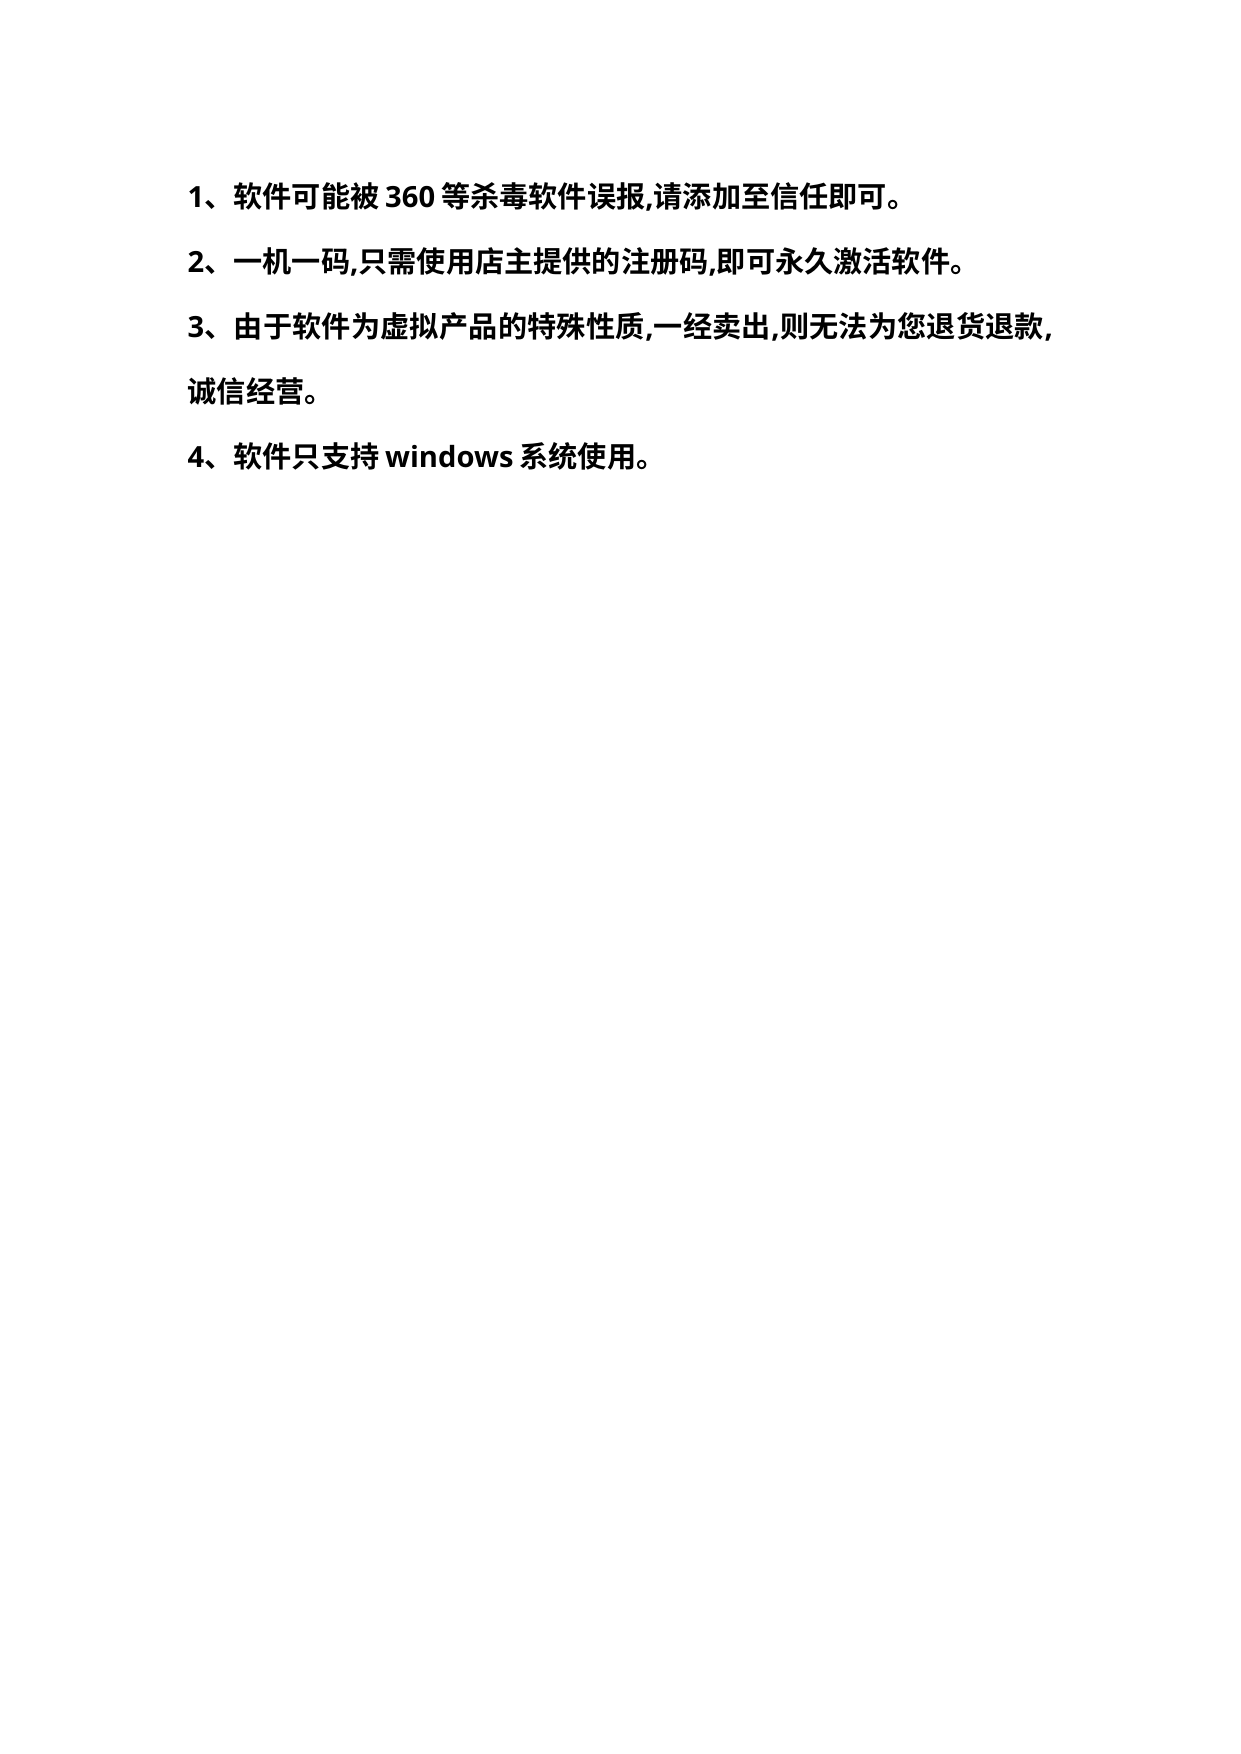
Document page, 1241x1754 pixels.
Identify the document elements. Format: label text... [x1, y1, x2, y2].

text 4、软件只支持windows系统使用。 [187, 422, 1053, 487]
text 1、软件可能被360等杀毒软件误报,请添加至信任即可。 [187, 162, 1053, 227]
text 3、由于软件为虚拟产品的特殊性质,一经卖出,则无法为您退货退款,诚信经营。 [187, 292, 1053, 422]
text 2、一机一码,只需使用店主提供的注册码,即可永久激活软件。 [187, 227, 1053, 292]
